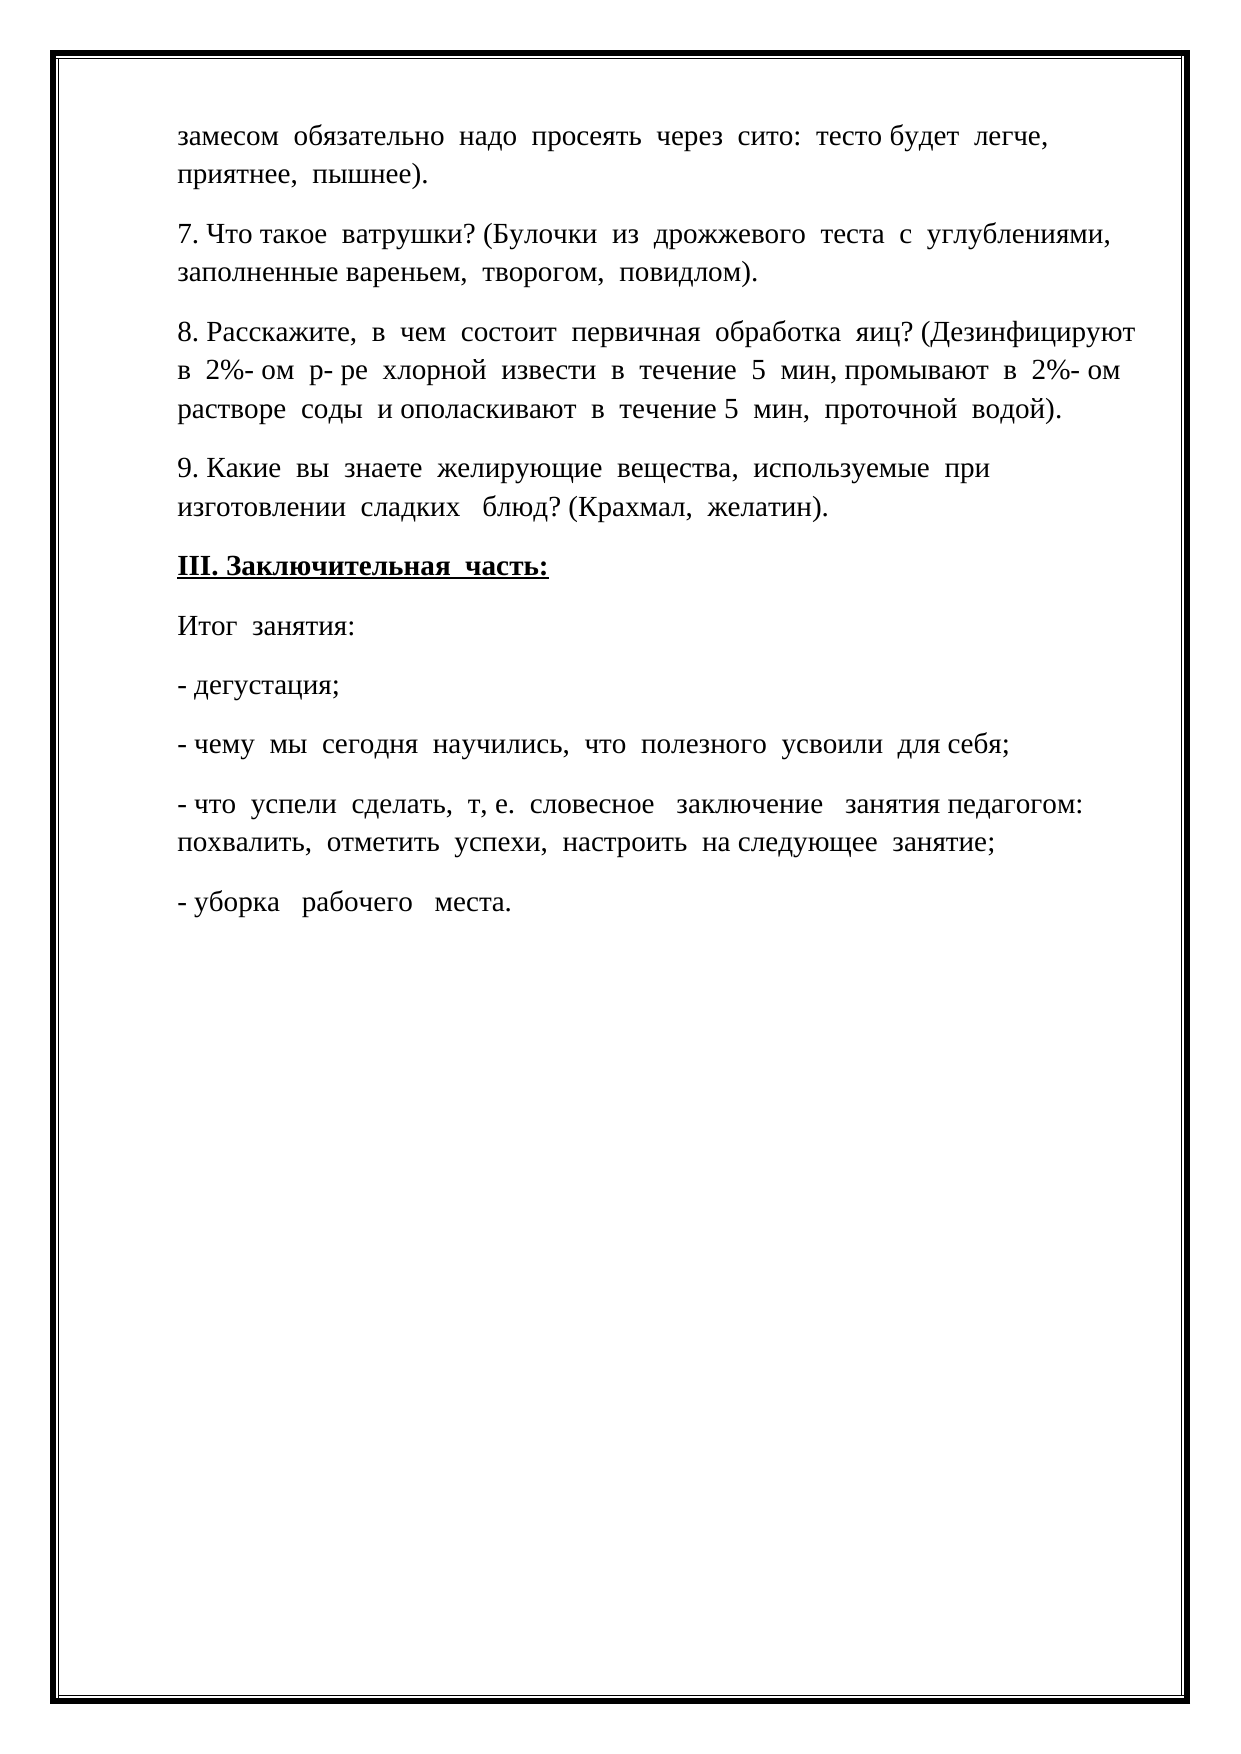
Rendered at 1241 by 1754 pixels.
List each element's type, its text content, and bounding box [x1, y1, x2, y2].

text 9. Какие вы знаете желирующие вещества, используемые при изготовлении сладких блюд? (Крахмал, желатин). [177, 450, 1152, 522]
text Итог занятия: [177, 608, 1152, 641]
text - что успели сделать, т, е. словесное заключение занятия педагогом: похвалить, отметить успехи, настроить на следующее занятие; [177, 786, 1152, 858]
text - уборка рабочего места. [177, 884, 1152, 917]
text 8. Расскажите, в чем состоит первичная обработка яиц? (Дезинфицируют в 2%- ом р- ре хлорной извести в течение 5 мин, промывают в 2%- ом растворе соды и ополаскивают в течение 5 мин, проточной водой). [177, 314, 1152, 424]
text - чему мы сегодня научились, что полезного усвоили для себя; [177, 726, 1152, 760]
text III. Заключительная часть: [177, 548, 1152, 582]
text - дегустация; [177, 667, 1152, 701]
text 7. Что такое ватрушки? (Булочки из дрожжевого теста с углублениями, заполненные вареньем, творогом, повидлом). [177, 216, 1152, 288]
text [177, 118, 1152, 190]
